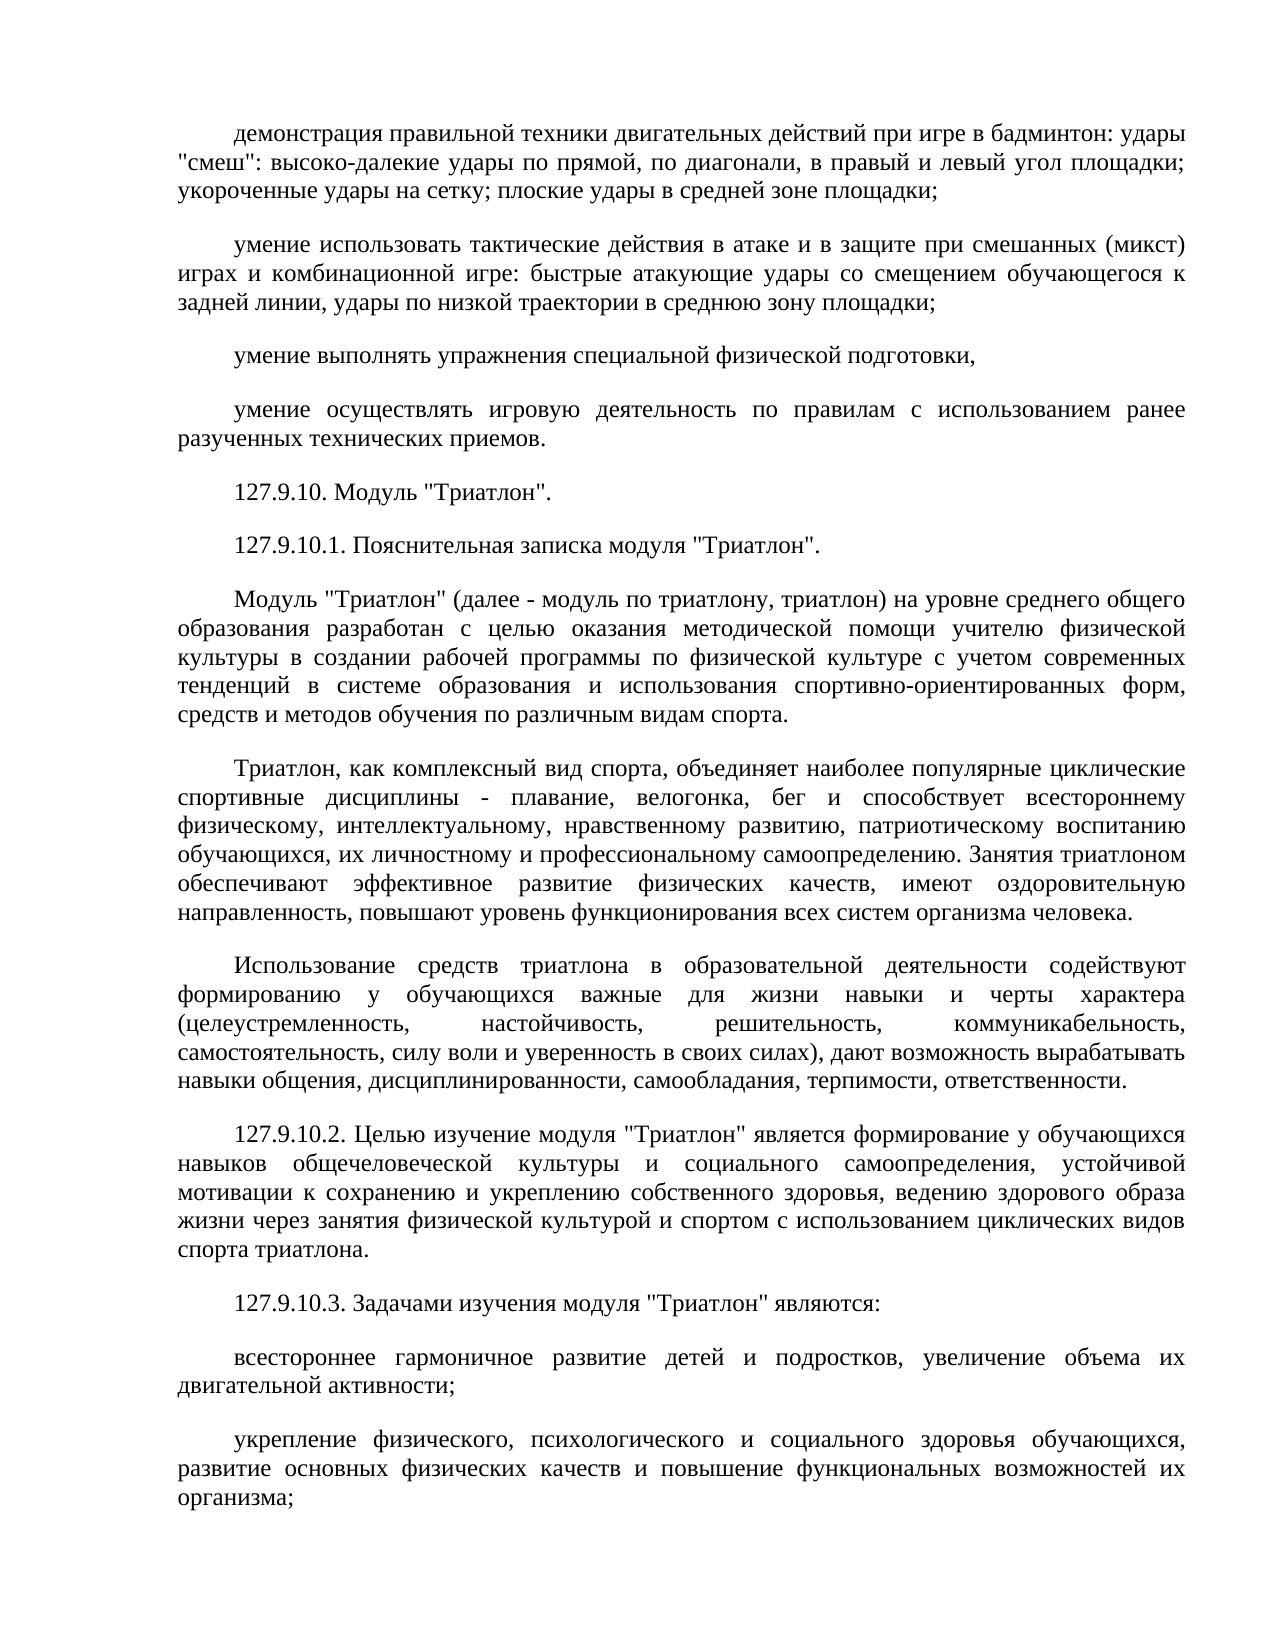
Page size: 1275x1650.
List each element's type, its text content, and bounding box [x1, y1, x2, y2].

text 127.9.10.3. Задачами изучения модуля "Триатлон" являются: [177, 1288, 1186, 1317]
text умение выполнять упражнения специальной физической подготовки, [177, 341, 1186, 369]
text умение использовать тактические действия в атаке и в защите при смешанных (микст) играх и комбинационной игре: быстрые атакующие удары со смещением обучающегося к задней линии, удары по низкой траектории в среднюю зону площадки; [177, 229, 1186, 316]
text укрепление физического, психологического и социального здоровья обучающихся, развитие основных физических качеств и повышение функциональных возможностей их организма; [177, 1424, 1186, 1511]
text Использование средств триатлона в образовательной деятельности содействуют формированию у обучающихся важные для жизни навыки и черты характера (целеустремленность, настойчивость, решительность, коммуникабельность, самостоятельность, силу воли и уверенность в своих силах), дают возможность вырабатывать навыки общения, дисциплинированности, самообладания, терпимости, ответственности. [177, 951, 1186, 1094]
text всестороннее гармоничное развитие детей и подростков, увеличение объема их двигательной активности; [177, 1342, 1186, 1399]
text Триатлон, как комплексный вид спорта, объединяет наиболее популярные циклические спортивные дисциплины - плавание, велогонка, бег и способствует всестороннему физическому, интеллектуальному, нравственному развитию, патриотическому воспитанию обучающихся, их личностному и профессиональному самоопределению. Занятия триатлоном обеспечивают эффективное развитие физических качеств, имеют оздоровительную направленность, повышают уровень функционирования всех систем организма человека. [177, 753, 1186, 926]
text 127.9.10.1. Пояснительная записка модуля "Триатлон". [177, 531, 1186, 559]
text 127.9.10. Модуль "Триатлон". [177, 477, 1186, 506]
text умение осуществлять игровую деятельность по правилам с использованием ранее разученных технических приемов. [177, 394, 1186, 452]
text 127.9.10.2. Целью изучение модуля "Триатлон" является формирование у обучающихся навыков общечеловеческой культуры и социального самоопределения, устойчивой мотивации к сохранению и укреплению собственного здоровья, ведению здорового образа жизни через занятия физической культурой и спортом с использованием циклических видов спорта триатлона. [177, 1119, 1186, 1263]
text демонстрация правильной техники двигательных действий при игре в бадминтон: удары "смеш": высоко-далекие удары по прямой, по диагонали, в правый и левый угол площадки; укороченные удары на сетку; плоские удары в средней зоне площадки; [177, 118, 1186, 204]
text Модуль "Триатлон" (далее - модуль по триатлону, триатлон) на уровне среднего общего образования разработан с целью оказания методической помощи учителю физической культуры в создании рабочей программы по физической культуре с учетом современных тенденций в системе образования и использования спортивно-ориентированных форм, средств и методов обучения по различным видам спорта. [177, 584, 1186, 728]
